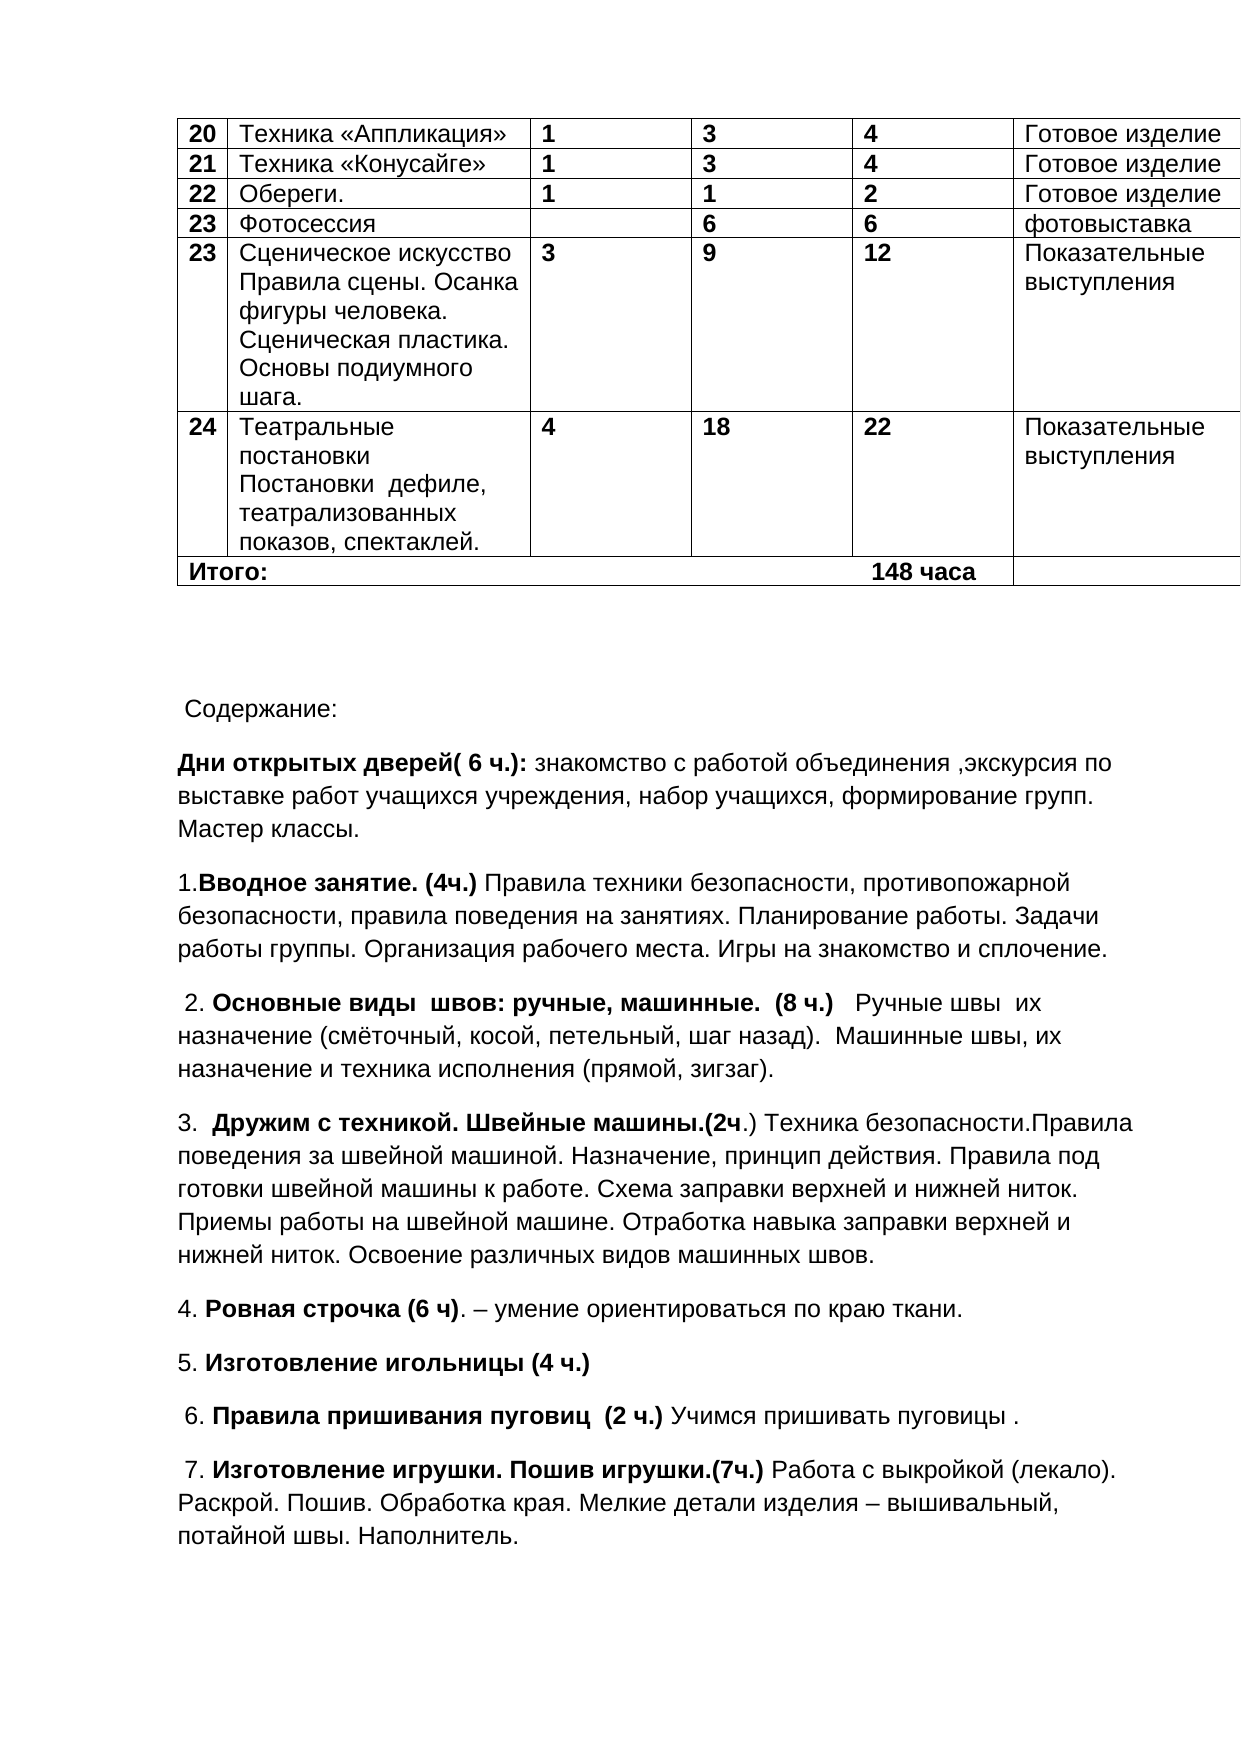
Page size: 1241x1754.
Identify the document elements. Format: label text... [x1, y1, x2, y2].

table_cell Готовое изделие [1014, 149, 1240, 178]
table_cell 22 [853, 412, 1013, 556]
table_cell Техника «Конусайге» [228, 149, 530, 178]
table_cell 1 [692, 179, 852, 207]
table_cell 3 [692, 119, 852, 148]
table_cell 1 [531, 149, 691, 178]
table_cell [531, 209, 691, 237]
table_cell 22 [178, 179, 227, 207]
table_cell Обереги. [228, 179, 530, 207]
text 5. Изготовление игольницы (4 ч.) [177, 1347, 1152, 1376]
table_cell 23 [178, 209, 227, 237]
text 7. Изготовление игрушки. Пошив игрушки.(7ч.) Работа с выкройкой (лекало). Раскрой. Пошив. Обработка края. Мелкие детали изделия – вышивальный, потайной швы. Наполнитель. [177, 1455, 1152, 1550]
table_cell Сценическое искусство Правила сцены. Осанка фигуры человека. Сценическая пластика. Основы подиумного шага. [228, 238, 530, 411]
table_cell 12 [853, 238, 1013, 411]
table_cell Готовое изделие [1014, 119, 1240, 148]
table_cell Фотосессия [228, 209, 530, 237]
table_cell 4 [853, 119, 1013, 148]
table_cell 9 [692, 238, 852, 411]
table_cell 4 [531, 412, 691, 556]
table_cell 24 [178, 412, 227, 556]
table_cell 21 [178, 149, 227, 178]
table_cell Показательные выступления [1014, 238, 1240, 411]
table_cell 3 [531, 238, 691, 411]
text 6. Правила пришивания пуговиц (2 ч.) Учимся пришивать пуговицы . [177, 1401, 1152, 1430]
text Содержание: [177, 694, 1152, 723]
table_cell 23 [178, 238, 227, 411]
table_cell 3 [692, 149, 852, 178]
text 1.Вводное занятие. (4ч.) Правила техники безопасности, противопожарной безопасности, правила поведения на занятиях. Планирование работы. Задачи работы группы. Организация рабочего места. Игры на знакомство и сплочение. [177, 868, 1152, 963]
text 3. Дружим с техникой. Швейные машины.(2ч.) Техника безопасности.Правила поведения за швейной машиной. Назначение, принцип действия. Правила под готовки швейной машины к работе. Схема заправки верхней и нижней ниток. Приемы работы на швейной машине. Отработка навыка заправки верхней и нижней ниток. Освоение различных видов машинных швов. [177, 1108, 1152, 1268]
table_cell 6 [692, 209, 852, 237]
table_cell 2 [853, 179, 1013, 207]
table_cell Готовое изделие [1014, 179, 1240, 207]
text 4. Ровная строчка (6 ч). – умение ориентироваться по краю ткани. [177, 1294, 1152, 1322]
table_cell 18 [692, 412, 852, 556]
table_cell 4 [853, 149, 1013, 178]
table_cell 6 [853, 209, 1013, 237]
table_cell Итого: 148 часа [178, 557, 1013, 585]
table_cell 1 [531, 119, 691, 148]
table_cell фотовыставка [1014, 209, 1240, 237]
text 2. Основные виды швов: ручные, машинные. (8 ч.) Ручные швы их назначение (смёточный, косой, петельный, шаг назад). Машинные швы, их назначение и техника исполнения (прямой, зигзаг). [177, 988, 1152, 1083]
table_cell 1 [531, 179, 691, 207]
table_cell Показательные выступления [1014, 412, 1240, 556]
table_cell [1014, 557, 1240, 585]
table_cell Техника «Аппликация» [228, 119, 530, 148]
table_cell 20 [178, 119, 227, 148]
text Дни открытых дверей( 6 ч.): знакомство с работой объединения ,экскурсия по выставке работ учащихся учреждения, набор учащихся, формирование групп. Мастер классы. [177, 748, 1152, 843]
table_cell Театральные постановки Постановки дефиле, театрализованных показов, спектаклей. [228, 412, 530, 556]
